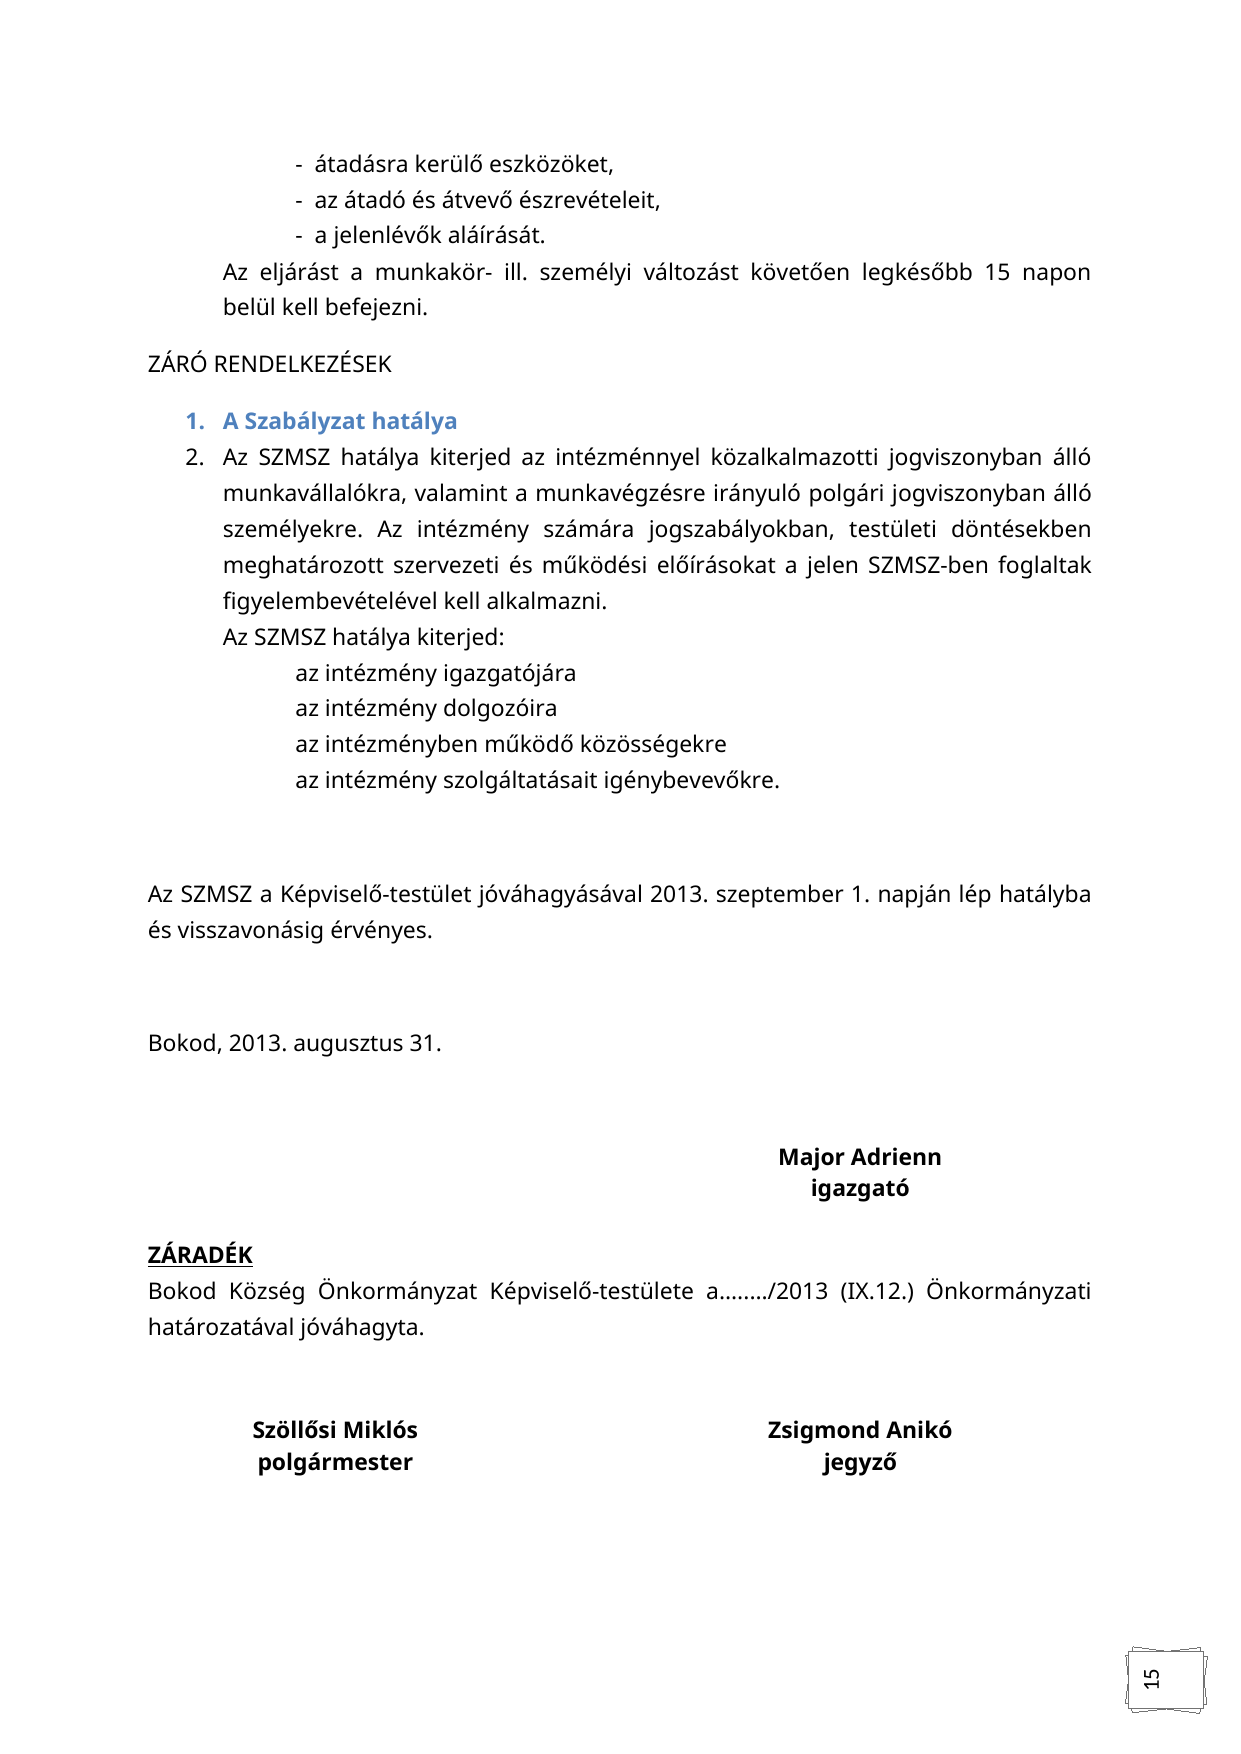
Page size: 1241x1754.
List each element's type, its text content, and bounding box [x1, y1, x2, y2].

list az intézmény igazgatójára [223, 656, 1093, 688]
text ZÁRÓ RENDELKEZÉSEK [148, 348, 1093, 379]
list Az SZMSZ hatálya kiterjed: [223, 621, 1093, 652]
list - átadásra kerülő eszközöket, [223, 148, 1093, 179]
subtitle A Szabályzat hatálya [185, 405, 1093, 436]
text Bokod, 2013. augusztus 31. [148, 1027, 1093, 1058]
text polgármester jegyző [148, 1446, 1093, 1477]
list Bokod Község Önkormányzat Képviselő-testülete a…..…/2013 (IX.12.) Önkormányzati határozatával jóváhagyta. [148, 1275, 1093, 1342]
list - az átadó és átvevő észrevételeit, [223, 183, 1093, 215]
list Az SZMSZ hatálya kiterjed az intézménnyel közalkalmazotti jogviszonyban álló munkavállalókra, valamint a munkavégzésre irányuló polgári jogviszonyban álló személyekre. Az intézmény számára jogszabályokban, testületi döntésekben meghatározott szervezeti és működési előírásokat a jelen SZMSZ-ben foglaltak figyelembevételével kell alkalmazni. [185, 441, 1093, 616]
text Szöllősi Miklós [148, 1414, 1093, 1446]
list az intézmény szolgáltatásait igénybevevőkre. [223, 764, 1093, 796]
text igazgató [148, 1172, 1093, 1203]
list ZÁRADÉK [148, 1239, 1093, 1271]
list az intézményben működő közösségekre [223, 728, 1093, 759]
text Az SZMSZ a Képviselő-testület jóváhagyásával 2013. szeptember 1. napján lép hatályba és visszavonásig érvényes. [148, 878, 1093, 945]
text Major Adrienn [148, 1141, 1093, 1172]
list Az eljárást a munkakör- ill. személyi változást követően legkésőbb 15 napon belül kell befejezni. [223, 255, 1093, 323]
list az intézmény dolgozóira [223, 692, 1093, 724]
list - a jelenlévők aláírását. [223, 219, 1093, 251]
